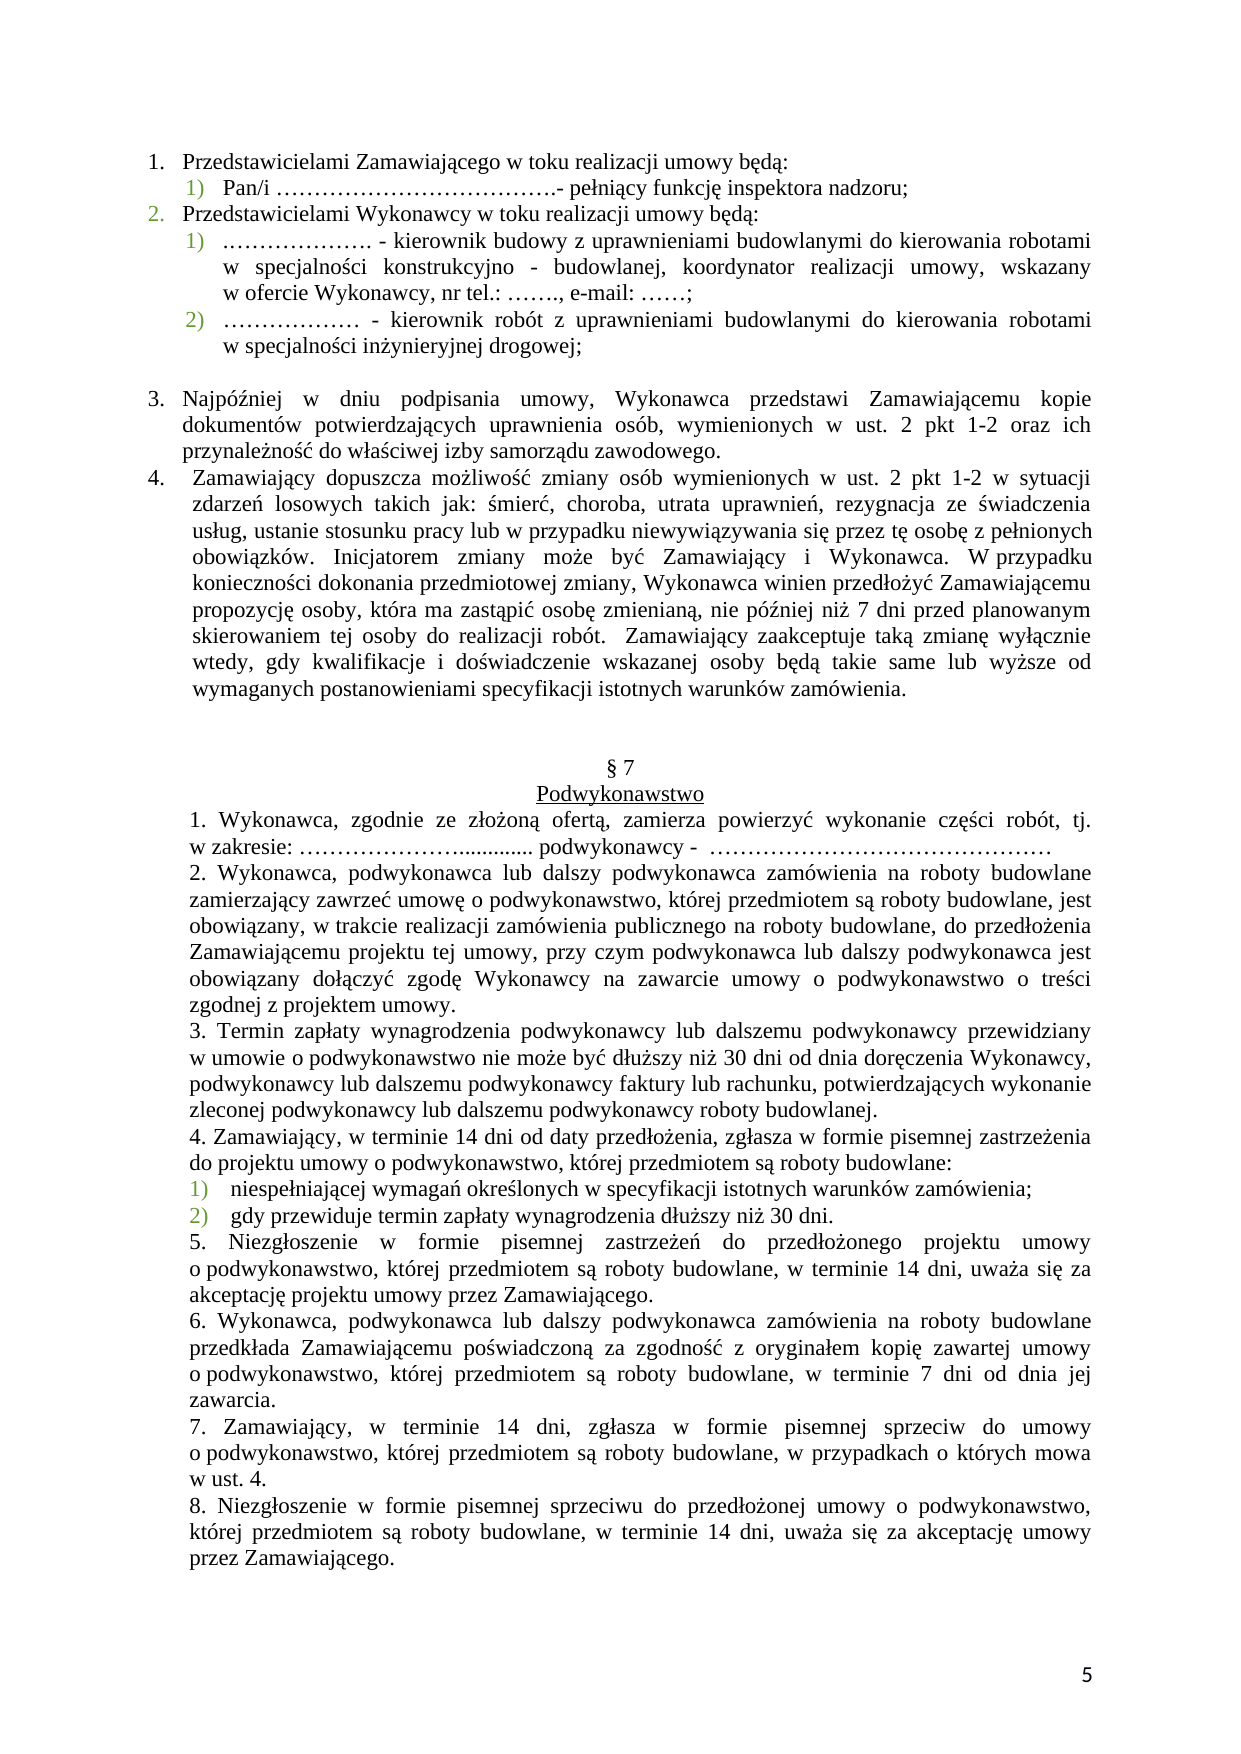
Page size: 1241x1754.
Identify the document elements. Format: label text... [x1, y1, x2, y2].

list Przedstawicielami Wykonawcy w toku realizacji umowy będą: [148, 200, 1092, 227]
list niespełniającej wymagań określonych w specyfikacji istotnych warunków zamówienia; [189, 1176, 1092, 1202]
list 7. Zamawiający, w terminie 14 dni, zgłasza w formie pisemnej sprzeciw do umowy o podwykonawstwo, której przedmiotem są roboty budowlane, w przypadkach o których mowa w ust. 4. [189, 1413, 1092, 1492]
list gdy przewiduje termin zapłaty wynagrodzenia dłuższy niż 30 dni. [189, 1202, 1092, 1228]
list 1. Wykonawca, zgodnie ze złożoną ofertą, zamierza powierzyć wykonanie części robót, tj. w zakresie: …………………............. podwykonawcy - ……………………………………… [189, 807, 1092, 859]
text § 7 [148, 754, 1092, 780]
list 2. Wykonawca, podwykonawca lub dalszy podwykonawca zamówienia na roboty budowlane zamierzający zawrzeć umowę o podwykonawstwo, której przedmiotem są roboty budowlane, jest obowiązany, w trakcie realizacji zamówienia publicznego na roboty budowlane, do przedłożenia Zamawiającemu projektu tej umowy, przy czym podwykonawca lub dalszy podwykonawca jest obowiązany dołączyć zgodę Wykonawcy na zawarcie umowy o podwykonawstwo o treści zgodnej z projektem umowy. [189, 859, 1092, 1017]
list ……………… - kierownik robót z uprawnieniami budowlanymi do kierowania robotami w specjalności inżynieryjnej drogowej; [185, 306, 1092, 358]
list Przedstawicielami Zamawiającego w toku realizacji umowy będą: [148, 148, 1092, 174]
list Najpóźniej w dniu podpisania umowy, Wykonawca przedstawi Zamawiającemu kopie dokumentów potwierdzających uprawnienia osób, wymienionych w ust. 2 pkt 1-2 oraz ich przynależność do właściwej izby samorządu zawodowego. [148, 385, 1092, 464]
list Pan/i ……………………………….- pełniący funkcję inspektora nadzoru; [185, 174, 1092, 200]
list 4. Zamawiający, w terminie 14 dni od daty przedłożenia, zgłasza w formie pisemnej zastrzeżenia do projektu umowy o podwykonawstwo, której przedmiotem są roboty budowlane: [189, 1123, 1092, 1176]
list 3. Termin zapłaty wynagrodzenia podwykonawcy lub dalszemu podwykonawcy przewidziany w umowie o podwykonawstwo nie może być dłuższy niż 30 dni od dnia doręczenia Wykonawcy, podwykonawcy lub dalszemu podwykonawcy faktury lub rachunku, potwierdzających wykonanie zleconej podwykonawcy lub dalszemu podwykonawcy roboty budowlanej. [189, 1017, 1092, 1123]
list .………………. - kierownik budowy z uprawnieniami budowlanymi do kierowania robotami w specjalności konstrukcyjno - budowlanej, koordynator realizacji umowy, wskazany w ofercie Wykonawcy, nr tel.: ……., e-mail: ……; [185, 227, 1092, 306]
list 8. Niezgłoszenie w formie pisemnej sprzeciwu do przedłożonej umowy o podwykonawstwo, której przedmiotem są roboty budowlane, w terminie 14 dni, uważa się za akceptację umowy przez Zamawiającego. [189, 1492, 1092, 1571]
list 6. Wykonawca, podwykonawca lub dalszy podwykonawca zamówienia na roboty budowlane przedkłada Zamawiającemu poświadczoną za zgodność z oryginałem kopię zawartej umowy o podwykonawstwo, której przedmiotem są roboty budowlane, w terminie 7 dni od dnia jej zawarcia. [189, 1307, 1092, 1413]
list Zamawiający dopuszcza możliwość zmiany osób wymienionych w ust. 2 pkt 1-2 w sytuacji zdarzeń losowych takich jak: śmierć, choroba, utrata uprawnień, rezygnacja ze świadczenia usług, ustanie stosunku pracy lub w przypadku niewywiązywania się przez tę osobę z pełnionych obowiązków. Inicjatorem zmiany może być Zamawiający i Wykonawca. W przypadku konieczności dokonania przedmiotowej zmiany, Wykonawca winien przedłożyć Zamawiającemu propozycję osoby, która ma zastąpić osobę zmienianą, nie później niż 7 dni przed planowanym skierowaniem tej osoby do realizacji robót. Zamawiający zaakceptuje taką zmianę wyłącznie wtedy, gdy kwalifikacje i doświadczenie wskazanej osoby będą takie same lub wyższe od wymaganych postanowieniami specyfikacji istotnych warunków zamówienia. [148, 464, 1092, 701]
text Podwykonawstwo [148, 780, 1092, 807]
list 5. Niezgłoszenie w formie pisemnej zastrzeżeń do przedłożonego projektu umowy o podwykonawstwo, której przedmiotem są roboty budowlane, w terminie 14 dni, uważa się za akceptację projektu umowy przez Zamawiającego. [189, 1228, 1092, 1307]
